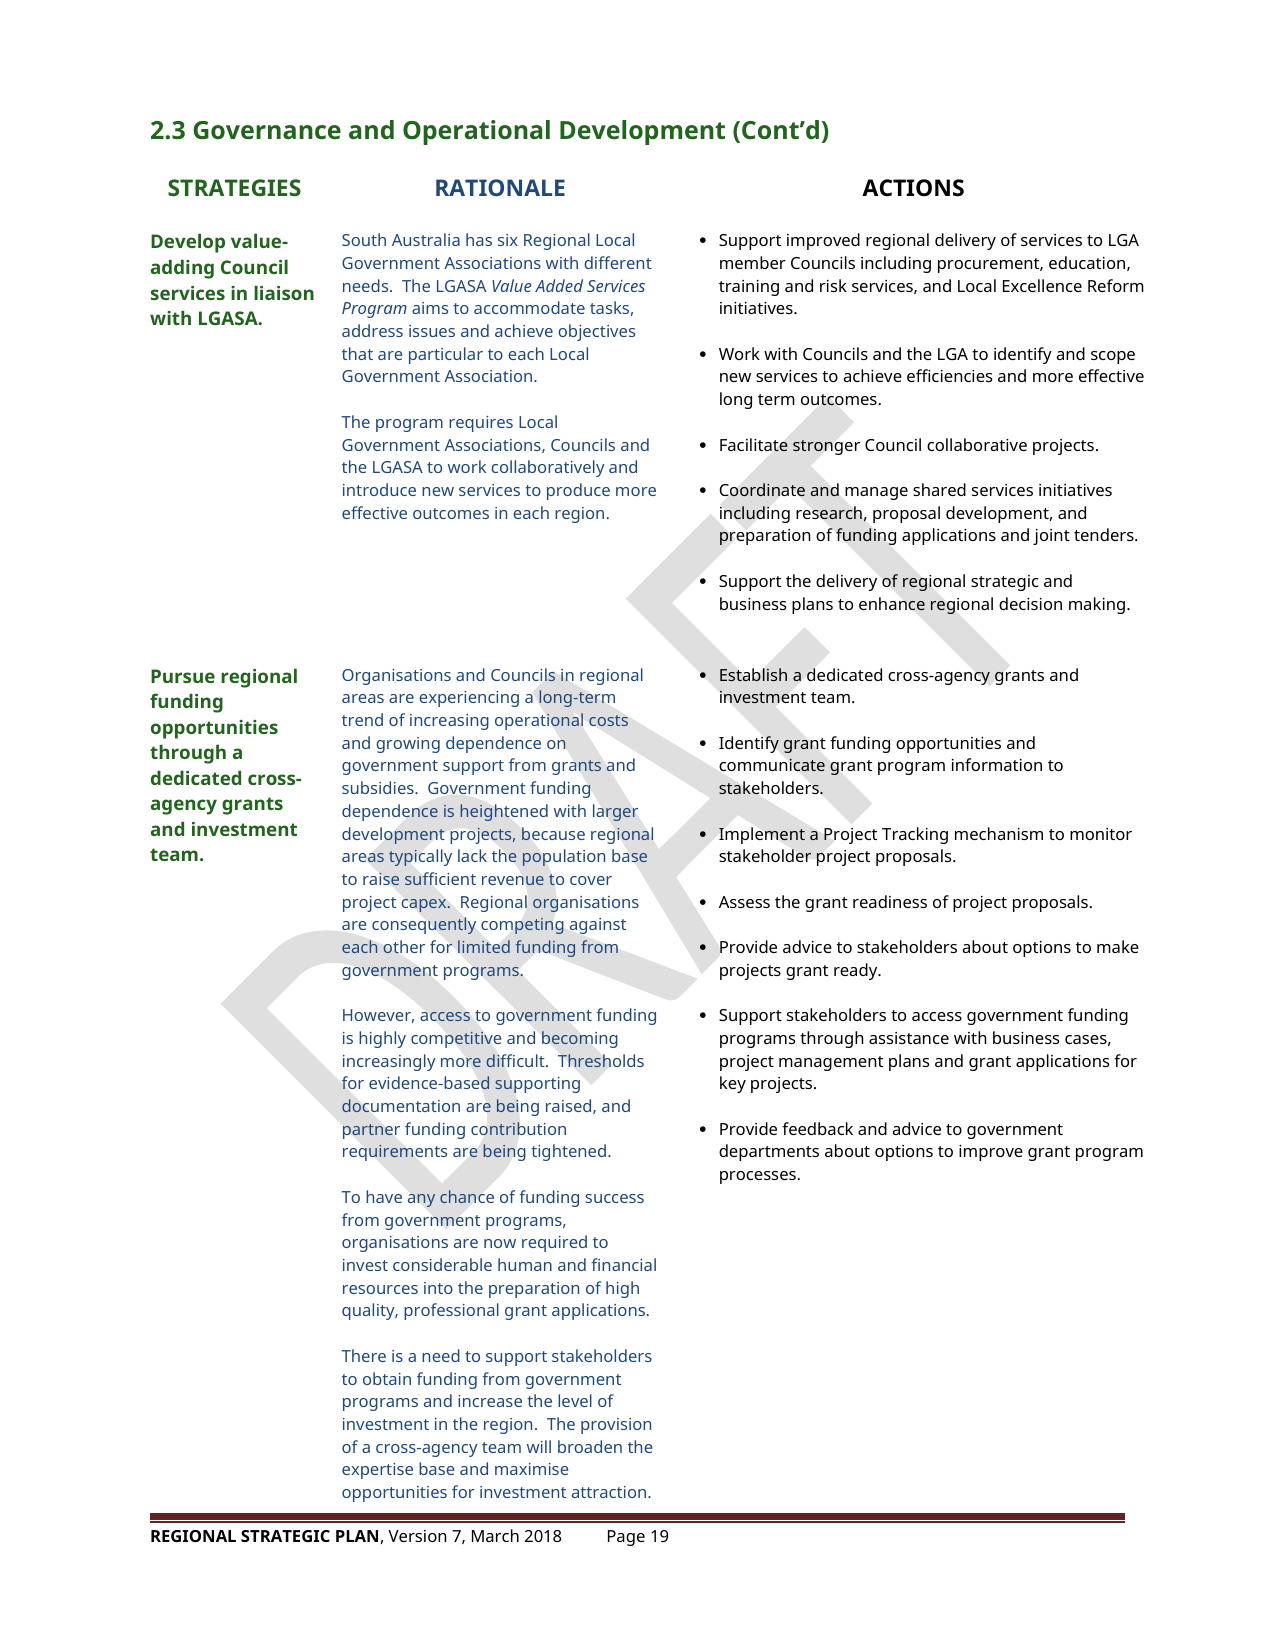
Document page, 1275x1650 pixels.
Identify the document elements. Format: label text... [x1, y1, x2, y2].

table_header ACTIONS [670, 172, 1157, 203]
table_cell Support stakeholders to access government funding programs through assistance with business cases, project management plans and grant applications for key projects. [670, 1004, 1157, 1117]
table_cell Work with Councils and the LGA to identify and scope new services to achieve efficiencies and more effective long term outcomes. [670, 343, 1157, 433]
table_cell Coordinate and manage shared services initiatives including research, proposal development, and preparation of funding applications and joint tenders. [670, 479, 1157, 569]
table_header Pursue regional funding opportunities through a dedicated cross-agency grants and investment team. [139, 663, 330, 1503]
table_header Support improved regional delivery of services to LGA member Councils including procurement, education, training and risk services, and Local Excellence Reform initiatives. [670, 229, 1157, 342]
table_cell Implement a Project Tracking mechanism to monitor stakeholder project proposals. [670, 822, 1157, 890]
table_header Organisations and Councils in regional areas are experiencing a long-term trend of increasing operational costs and growing dependence on government support from grants and subsidies. Government funding dependence is heightened with larger development projects, because regional areas typically lack the population base to raise sufficient revenue to cover project capex. Regional organisations are consequently competing against each other for limited funding from government programs. However, access to government funding is highly competitive and becoming increasingly more difficult. Thresholds for evidence-based supporting documentation are being raised, and partner funding contribution requirements are being tightened. To have any chance of funding success from government programs, organisations are now required to invest considerable human and financial resources into the preparation of high quality, professional grant applications. There is a need to support stakeholders to obtain funding from government programs and increase the level of investment in the region. The provision of a cross-agency team will broaden the expertise base and maximise opportunities for investment attraction. [330, 663, 670, 1503]
table_cell Assess the grant readiness of project proposals. [670, 890, 1157, 936]
table_header Develop value-adding Council services in liaison with LGASA. [139, 229, 330, 638]
table_cell Provide advice to stakeholders about options to make projects grant ready. [670, 936, 1157, 1004]
table_header RATIONALE [330, 172, 670, 203]
table_header Establish a dedicated cross-agency grants and investment team. [670, 663, 1157, 731]
text 2.3 Governance and Operational Development (Cont’d) [150, 112, 1125, 147]
table_cell Facilitate stronger Council collaborative projects. [670, 433, 1157, 479]
table_cell Support the delivery of regional strategic and business plans to enhance regional decision making. [670, 570, 1157, 638]
table_cell Identify grant funding opportunities and communicate grant program information to stakeholders. [670, 731, 1157, 822]
table_header STRATEGIES [139, 172, 330, 203]
table_header South Australia has six Regional Local Government Associations with different needs. The LGASA Value Added Services Program aims to accommodate tasks, address issues and achieve objectives that are particular to each Local Government Association. The program requires Local Government Associations, Councils and the LGASA to work collaboratively and introduce new services to produce more effective outcomes in each region. [330, 229, 670, 638]
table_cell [670, 1117, 1157, 1503]
